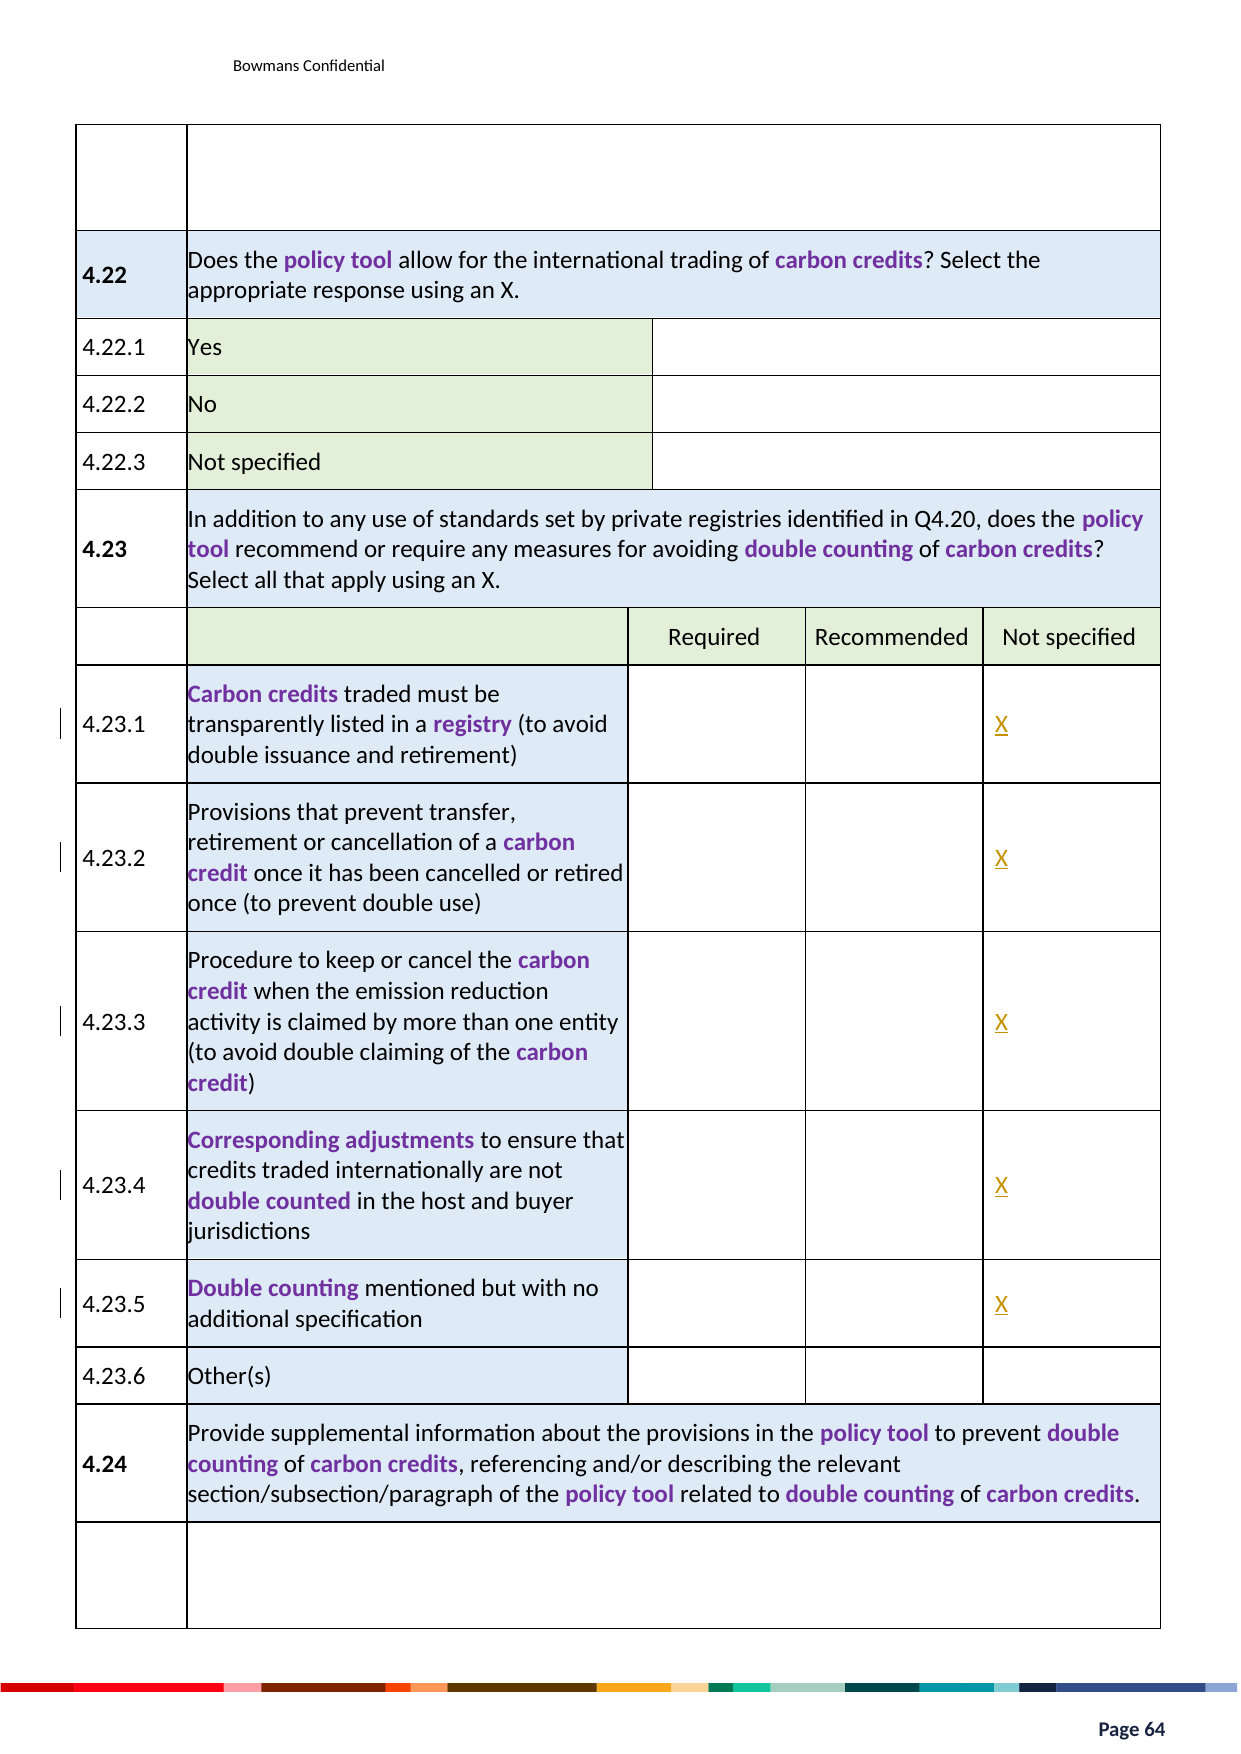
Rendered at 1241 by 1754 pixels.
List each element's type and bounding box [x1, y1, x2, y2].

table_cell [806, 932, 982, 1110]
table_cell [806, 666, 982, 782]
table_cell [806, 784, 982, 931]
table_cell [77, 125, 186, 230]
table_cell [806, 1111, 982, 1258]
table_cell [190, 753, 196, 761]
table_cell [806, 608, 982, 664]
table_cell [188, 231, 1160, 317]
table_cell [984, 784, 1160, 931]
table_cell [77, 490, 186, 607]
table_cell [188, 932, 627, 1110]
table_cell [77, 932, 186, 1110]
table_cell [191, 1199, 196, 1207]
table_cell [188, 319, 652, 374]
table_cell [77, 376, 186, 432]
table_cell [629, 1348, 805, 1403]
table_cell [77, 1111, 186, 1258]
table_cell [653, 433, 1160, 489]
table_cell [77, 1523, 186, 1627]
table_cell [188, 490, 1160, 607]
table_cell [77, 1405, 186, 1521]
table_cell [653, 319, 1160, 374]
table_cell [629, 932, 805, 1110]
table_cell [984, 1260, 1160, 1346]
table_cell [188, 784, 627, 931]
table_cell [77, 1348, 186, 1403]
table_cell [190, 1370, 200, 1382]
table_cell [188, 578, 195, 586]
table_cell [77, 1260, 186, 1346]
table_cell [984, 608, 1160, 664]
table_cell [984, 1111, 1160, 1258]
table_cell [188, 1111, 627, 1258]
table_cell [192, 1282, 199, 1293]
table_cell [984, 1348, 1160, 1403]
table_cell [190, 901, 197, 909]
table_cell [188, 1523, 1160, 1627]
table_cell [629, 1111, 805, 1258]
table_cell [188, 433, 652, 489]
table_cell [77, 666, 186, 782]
picture [0, 1683, 1236, 1692]
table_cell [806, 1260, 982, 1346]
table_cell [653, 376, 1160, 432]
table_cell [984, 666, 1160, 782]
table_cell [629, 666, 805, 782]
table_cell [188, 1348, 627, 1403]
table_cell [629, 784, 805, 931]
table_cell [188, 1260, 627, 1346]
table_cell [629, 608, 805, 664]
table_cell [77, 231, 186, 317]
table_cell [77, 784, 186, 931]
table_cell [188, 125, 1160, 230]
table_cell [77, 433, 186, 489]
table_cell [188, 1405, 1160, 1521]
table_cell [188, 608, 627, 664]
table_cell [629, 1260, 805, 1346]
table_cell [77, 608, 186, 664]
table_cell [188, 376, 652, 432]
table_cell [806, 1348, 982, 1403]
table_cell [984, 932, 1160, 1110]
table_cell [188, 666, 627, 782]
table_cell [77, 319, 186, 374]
